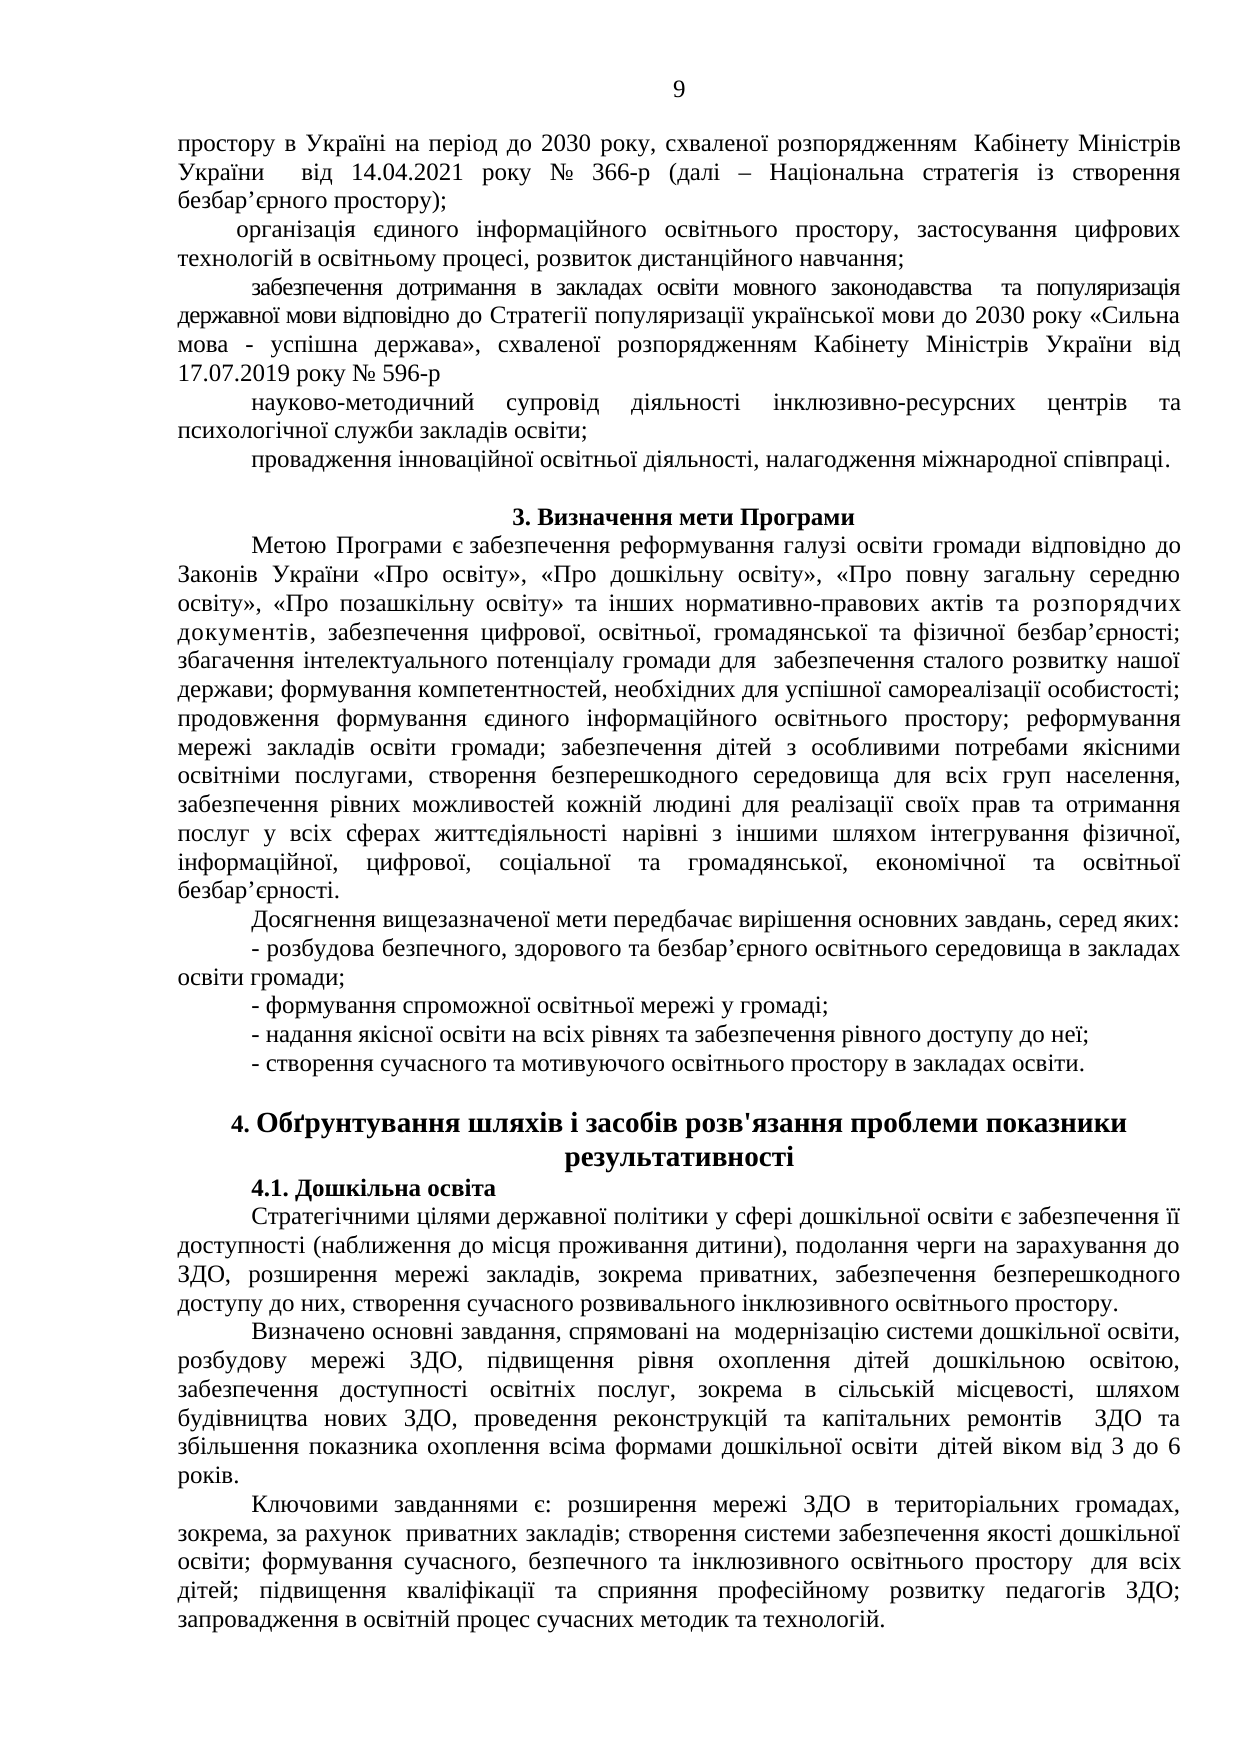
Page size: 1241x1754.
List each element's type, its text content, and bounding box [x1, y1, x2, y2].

text науково-методичний супровід діяльності інклюзивно-ресурсних центрів та психологічної служби закладів освіти; [177, 387, 1181, 444]
text забезпечення дотримання в закладах освіти мовного законодавства та популяризація державної мови відповідно до Стратегії популяризації української мови до 2030 року «Сильна мова - успішна держава», схваленої розпорядженням Кабінету Міністрів України від 17.07.2019 року № 596-р [177, 272, 1181, 387]
text Стратегічними цілями державної політики у сфері дошкільної освіти є забезпечення її доступності (наближення до місця проживання дитини), подолання черги на зарахування до ЗДО, розширення мережі закладів, зокрема приватних, забезпечення безперешкодного доступу до них, створення сучасного розвивального інклюзивного освітнього простору. [177, 1201, 1181, 1316]
text 4. Обґрунтування шляхів і засобів розв'язання проблеми показники результативності [177, 1106, 1181, 1173]
text - розбудова безпечного, здорового та безбар’єрного освітнього середовища в закладах освіти громади; [177, 933, 1181, 991]
text 3. Визначення мети Програми [177, 502, 1189, 531]
text - надання якісної освіти на всіх рівнях та забезпечення рівного доступу до неї; [177, 1019, 1181, 1048]
text організація єдиного інформаційного освітнього простору, застосування цифрових технологій в освітньому процесі, розвиток дистанційного навчання; [177, 214, 1181, 272]
text Досягнення вищезазначеної мети передбачає вирішення основних завдань, серед яких: [177, 904, 1181, 933]
text провадження інноваційної освітньої діяльності, налагодження міжнародної співпраці. [177, 444, 1181, 473]
text - створення сучасного та мотивуючого освітнього простору в закладах освіти. [177, 1048, 1181, 1077]
text Метою Програми є забезпечення реформування галузі освіти громади відповідно до Законів України «Про освіту», «Про дошкільну освіту», «Про повну загальну середню освіту», «Про позашкільну освіту» та інших нормативно-правових актів та розпорядчих документів, забезпечення цифрової, освітньої, громадянської та фізичної безбар’єрності; збагачення інтелектуального потенціалу громади для забезпечення сталого розвитку нашої держави; формування компетентностей, необхідних для успішної самореалізації особистості; продовження формування єдиного інформаційного освітнього простору; реформування мережі закладів освіти громади; забезпечення дітей з особливими потребами якісними освітніми послугами, створення безперешкодного середовища для всіх груп населення, забезпечення рівних можливостей кожній людині для реалізації своїх прав та отримання послуг у всіх сферах життєдіяльності нарівні з іншими шляхом інтегрування фізичної, інформаційної, цифрової, соціальної та громадянської, економічної та освітньої безбар’єрності. [177, 531, 1181, 904]
text Визначено основні завдання, спрямовані на модернізацію системи дошкільної освіти, розбудову мережі ЗДО, підвищення рівня охоплення дітей дошкільною освітою, забезпечення доступності освітніх послуг, зокрема в сільській місцевості, шляхом будівництва нових ЗДО, проведення реконструкцій та капітальних ремонтів ЗДО та збільшення показника охоплення всіма формами дошкільної освіти дітей віком від 3 до 6 років. [177, 1316, 1181, 1489]
text Ключовими завданнями є: розширення мережі ЗДО в територіальних громадах, зокрема, за рахунок приватних закладів; створення системи забезпечення якості дошкільної освіти; формування сучасного, безпечного та інклюзивного освітнього простору для всіх дітей; підвищення кваліфікації та сприяння професійному розвитку педагогів ЗДО; запровадження в освітній процес сучасних методик та технологій. [177, 1489, 1181, 1633]
text - формування спроможної освітньої мережі у громаді; [177, 991, 1181, 1019]
text 4.1. Дошкільна освіта [177, 1173, 1181, 1201]
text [177, 128, 1181, 214]
